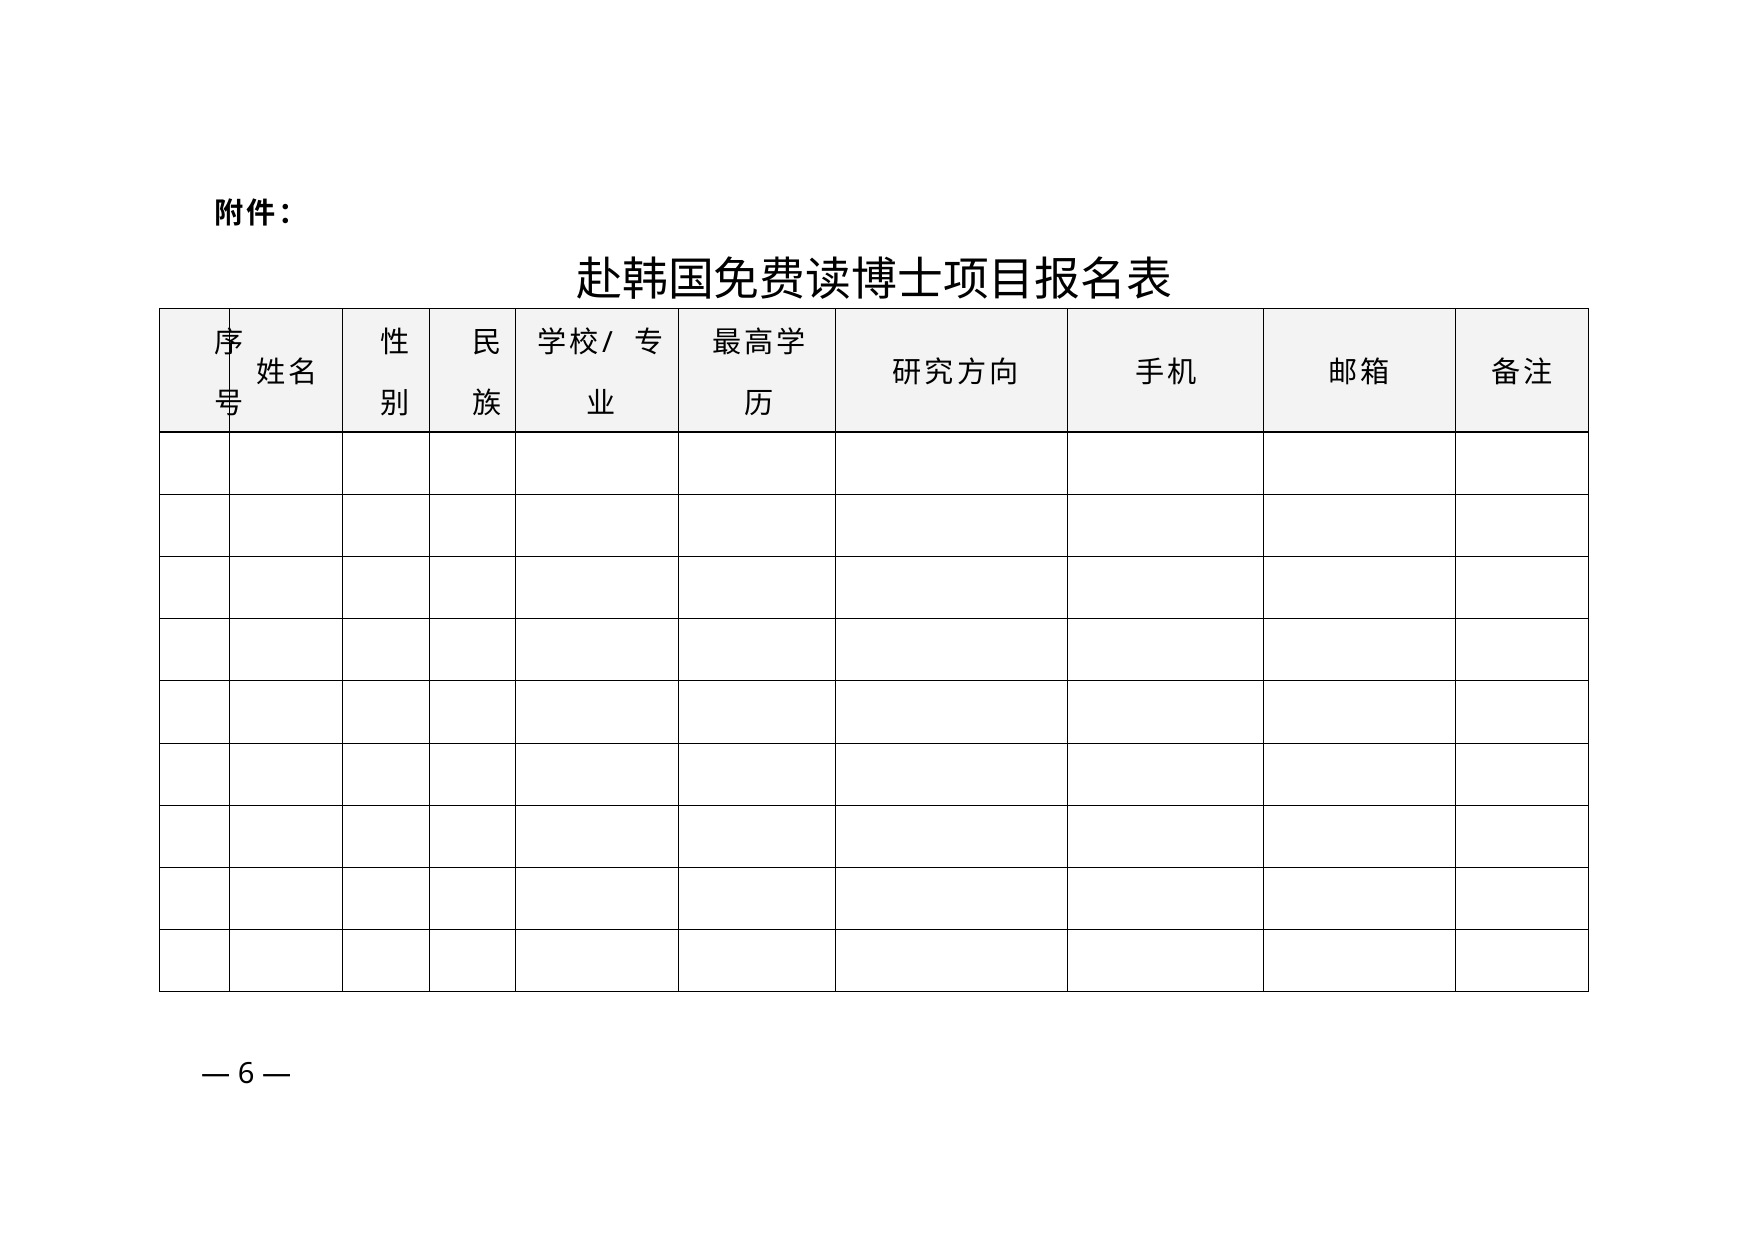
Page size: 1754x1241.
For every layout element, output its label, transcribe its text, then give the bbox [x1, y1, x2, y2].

table_cell [430, 619, 515, 680]
table_header 性别 [343, 309, 429, 431]
table_cell [1456, 681, 1588, 742]
table_cell [1264, 557, 1455, 618]
table_cell [836, 744, 1067, 804]
table_cell [343, 433, 429, 494]
table_cell [1068, 619, 1263, 680]
table_cell [679, 744, 835, 804]
table_cell [160, 744, 229, 804]
table_header 序号 [160, 309, 229, 431]
table_cell [1456, 619, 1588, 680]
table_cell [230, 495, 342, 556]
table_cell [343, 619, 429, 680]
table_header 研究方向 [836, 309, 1067, 431]
table_cell [343, 495, 429, 556]
table_cell [679, 619, 835, 680]
table_cell [430, 681, 515, 742]
table_cell [1264, 433, 1455, 494]
table_cell [1068, 868, 1263, 929]
table_cell [516, 433, 678, 494]
table_header 邮箱 [1264, 309, 1455, 431]
table_cell [1068, 495, 1263, 556]
table_cell [516, 619, 678, 680]
table_cell [343, 557, 429, 618]
table_cell [1068, 433, 1263, 494]
table_cell [1264, 619, 1455, 680]
table_cell [160, 433, 229, 494]
text 附件： [214, 181, 1534, 242]
table_cell [230, 930, 342, 991]
table_cell [1068, 557, 1263, 618]
table_cell [160, 557, 229, 618]
table_cell [516, 495, 678, 556]
table_cell [230, 868, 342, 929]
table_cell [1456, 433, 1588, 494]
table_cell [1456, 806, 1588, 867]
table_cell [430, 868, 515, 929]
table_cell [679, 681, 835, 742]
table_cell [430, 744, 515, 804]
table_cell [230, 681, 342, 742]
table_cell [1456, 557, 1588, 618]
table_cell [516, 806, 678, 867]
table_cell [230, 433, 342, 494]
table_cell [836, 868, 1067, 929]
table_cell [679, 433, 835, 494]
table_cell [1456, 744, 1588, 804]
table_cell [1068, 806, 1263, 867]
table_cell [343, 681, 429, 742]
table_cell [516, 868, 678, 929]
table_cell [836, 806, 1067, 867]
table_cell [1264, 744, 1455, 804]
table_cell [516, 930, 678, 991]
table_cell [1068, 681, 1263, 742]
table_cell [836, 681, 1067, 742]
table_cell [1068, 930, 1263, 991]
table_cell [516, 557, 678, 618]
table_cell [836, 433, 1067, 494]
table_cell [679, 930, 835, 991]
table_cell [160, 930, 229, 991]
table_cell [160, 619, 229, 680]
table_cell [1264, 681, 1455, 742]
table_cell [836, 495, 1067, 556]
table_cell [230, 744, 342, 804]
table_cell [679, 868, 835, 929]
table_header 学校/专业 [516, 309, 678, 431]
table_cell [430, 930, 515, 991]
table_cell [343, 744, 429, 804]
table_cell [230, 619, 342, 680]
table_cell [160, 495, 229, 556]
table_cell [516, 681, 678, 742]
table_cell [679, 557, 835, 618]
text 赴韩国免费读博士项目报名表 [214, 242, 1534, 308]
table_header 最高学历 [679, 309, 835, 431]
table_cell [836, 557, 1067, 618]
table_cell [679, 495, 835, 556]
table_header 手机 [1068, 309, 1263, 431]
table_cell [1068, 744, 1263, 804]
table_cell [160, 806, 229, 867]
table_cell [430, 557, 515, 618]
table_cell [1264, 930, 1455, 991]
table_cell [1456, 930, 1588, 991]
table_cell [343, 806, 429, 867]
table_cell [836, 619, 1067, 680]
table_cell [1456, 868, 1588, 929]
table_cell [343, 868, 429, 929]
table_header 民族 [430, 309, 515, 431]
table_cell [230, 806, 342, 867]
table_cell [430, 433, 515, 494]
table_cell [679, 806, 835, 867]
table_cell [160, 681, 229, 742]
table_cell [516, 744, 678, 804]
table_cell [1456, 495, 1588, 556]
table_cell [1264, 806, 1455, 867]
table_cell [1264, 495, 1455, 556]
table_cell [430, 495, 515, 556]
table_cell [1264, 868, 1455, 929]
table_header 姓名 [230, 309, 342, 431]
table_cell [430, 806, 515, 867]
table_header 备注 [1456, 309, 1588, 431]
table_cell [230, 557, 342, 618]
table_cell [343, 930, 429, 991]
table_cell [160, 868, 229, 929]
table_cell [836, 930, 1067, 991]
